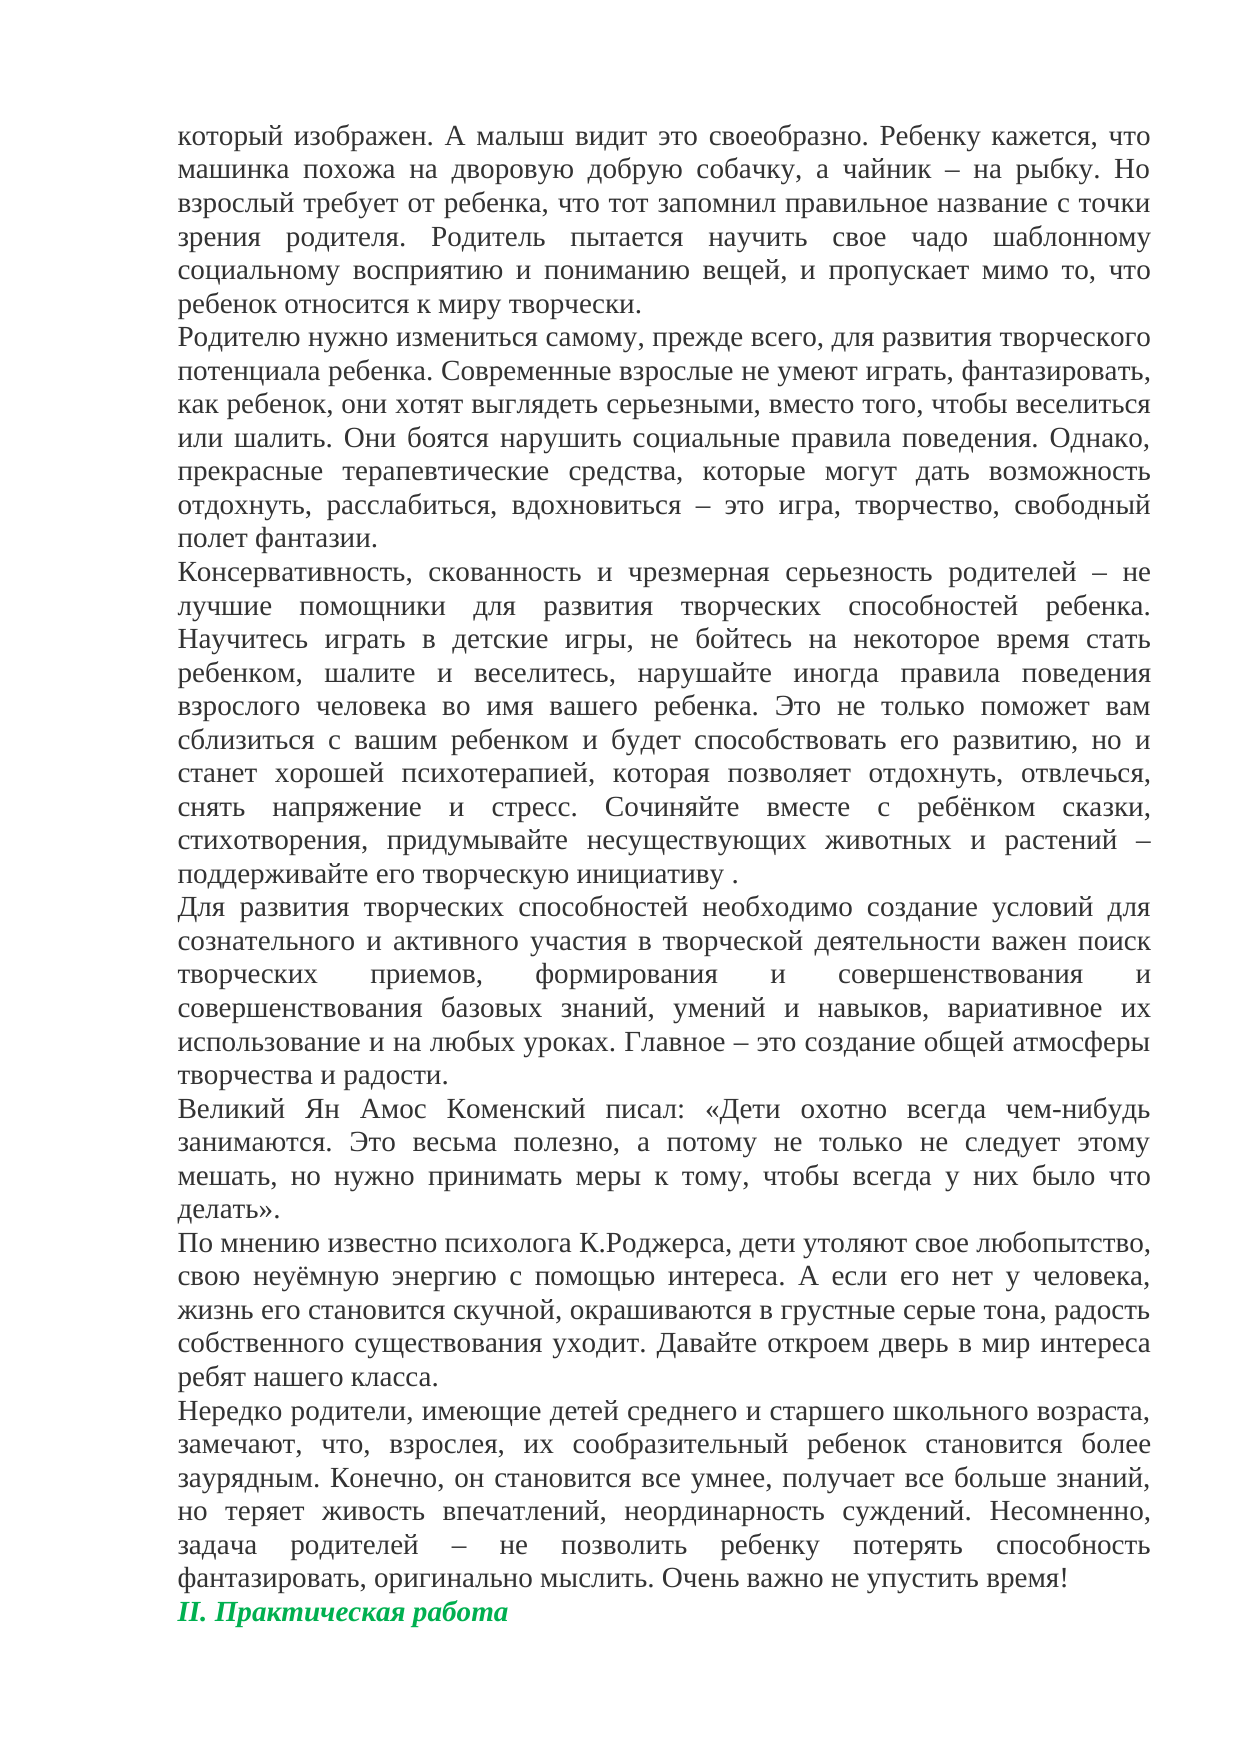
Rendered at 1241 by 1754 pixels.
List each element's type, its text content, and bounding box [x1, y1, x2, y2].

text Консервативность, скованность и чрезмерная серьезность родителей – не лучшие помощники для развития творческих способностей ребенка. Научитесь играть в детские игры, не бойтесь на некоторое время стать ребенком, шалите и веселитесь, нарушайте иногда правила поведения взрослого человека во имя вашего ребенка. Это не только поможет вам сблизиться с вашим ребенком и будет способствовать его развитию, но и станет хорошей психотерапией, которая позволяет отдохнуть, отвлечься, снять напряжение и стресс. Сочиняйте вместе с ребёнком сказки, стихотворения, придумывайте несуществующих животных и растений – поддерживайте его творческую инициативу . [177, 554, 1152, 889]
text По мнению известно психолога К.Роджерса, дети утоляют свое любопытство, свою неуёмную энергию с помощью интереса. А если его нет у человека, жизнь его становится скучной, окрашиваются в грустные серые тона, радость собственного существования уходит. Давайте откроем дверь в мир интереса ребят нашего класса. [177, 1225, 1152, 1393]
text Нередко родители, имеющие детей среднего и старшего школьного возраста, замечают, что, взрослея, их сообразительный ребенок становится более заурядным. Конечно, он становится все умнее, получает все больше знаний, но теряет живость впечатлений, неординарность суждений. Несомненно, задача родителей – не позволить ребенку потерять способность фантазировать, оригинально мыслить. Очень важно не упустить время! [177, 1393, 1152, 1594]
text Великий Ян Амос Коменский писал: «Дети охотно всегда чем-нибудь занимаются. Это весьма полезно, а потому не только не следует этому мешать, но нужно принимать меры к тому, чтобы всегда у них было что делать». [177, 1091, 1152, 1225]
text Родителю нужно измениться самому, прежде всего, для развития творческого потенциала ребенка. Современные взрослые не умеют играть, фантазировать, как ребенок, они хотят выглядеть серьезными, вместо того, чтобы веселиться или шалить. Они боятся нарушить социальные правила поведения. Однако, прекрасные терапевтические средства, которые могут дать возможность отдохнуть, расслабиться, вдохновиться – это игра, творчество, свободный полет фантазии. [177, 319, 1152, 554]
text II. Практическая работа [177, 1594, 1152, 1627]
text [177, 118, 1152, 319]
text Для развития творческих способностей необходимо создание условий для сознательного и активного участия в творческой деятельности важен поиск творческих приемов, формирования и совершенствования и совершенствования базовых знаний, умений и навыков, вариативное их использование и на любых уроках. Главное – это создание общей атмосферы творчества и радости. [177, 889, 1152, 1091]
